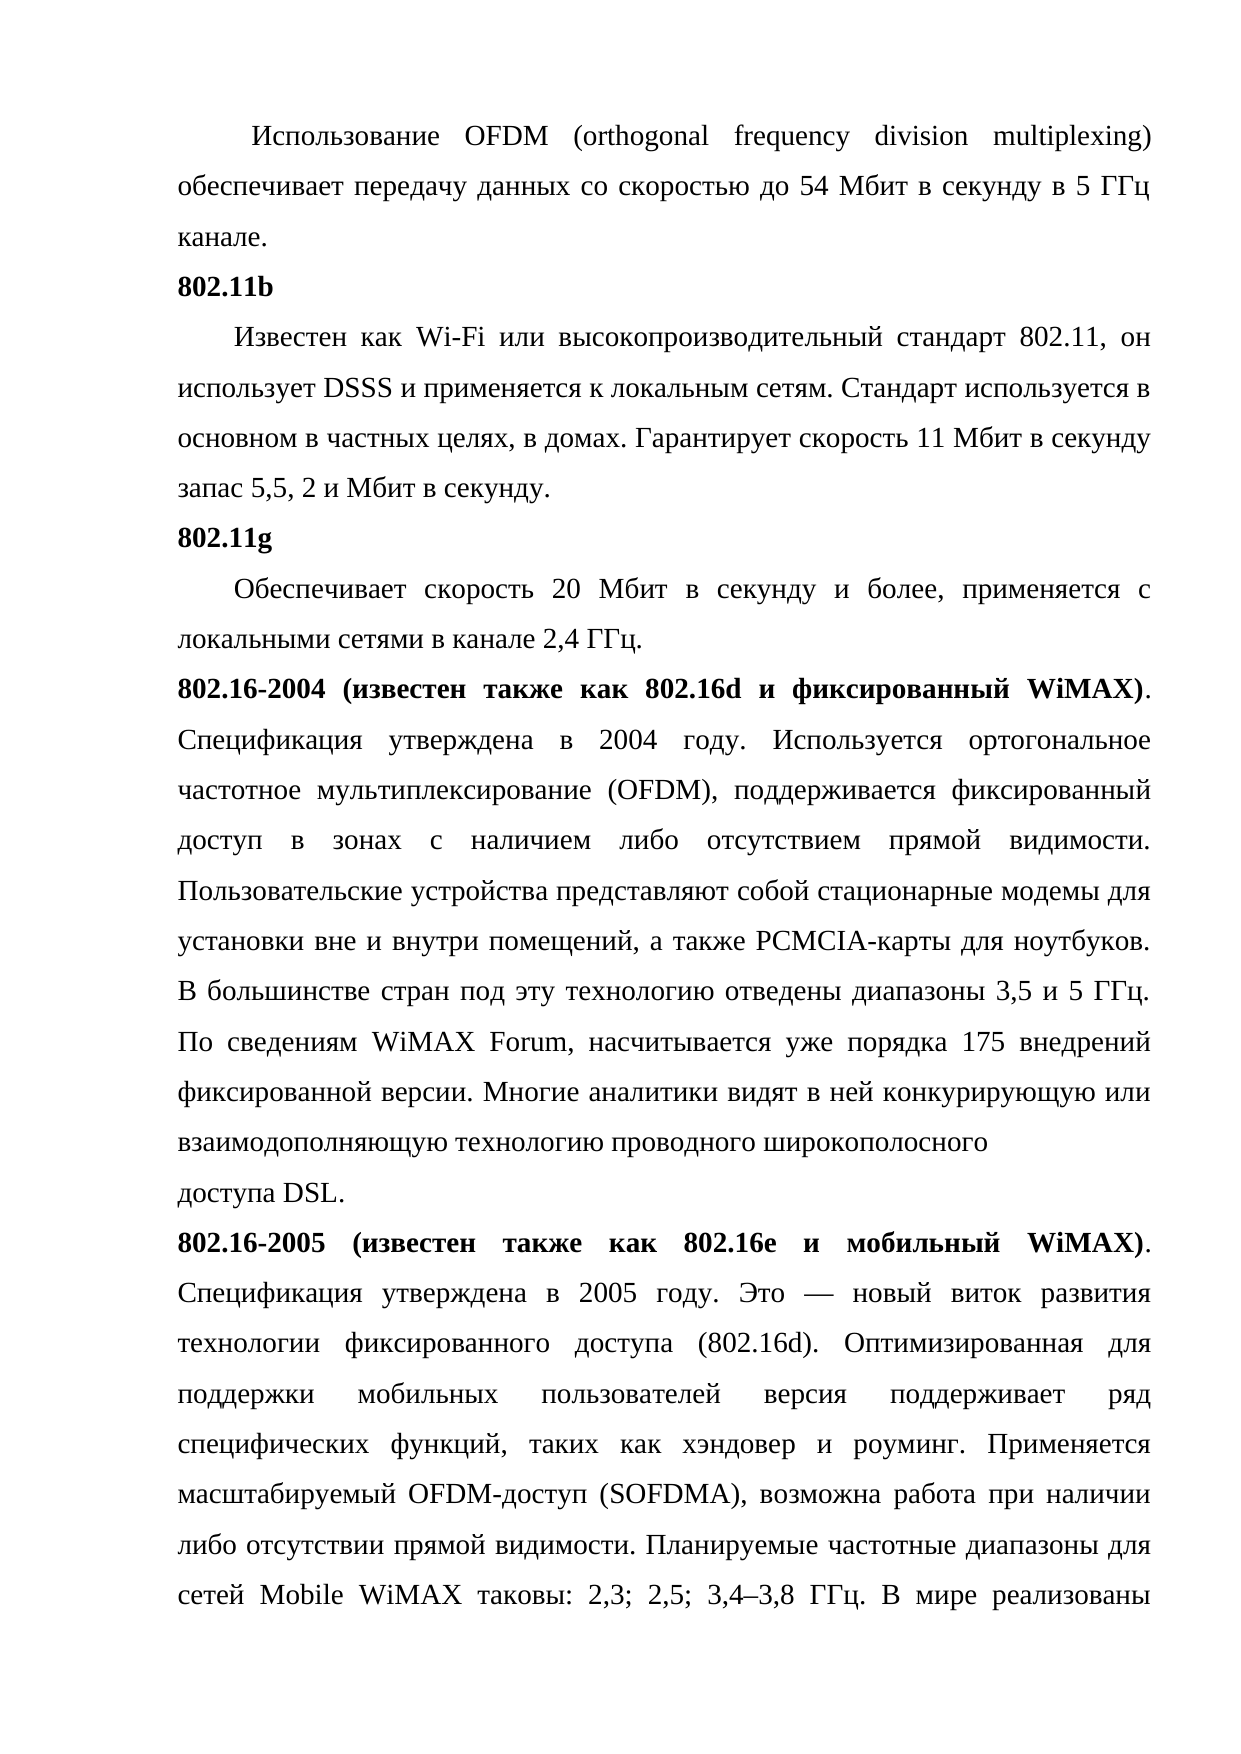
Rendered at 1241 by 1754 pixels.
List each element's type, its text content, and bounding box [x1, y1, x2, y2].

text 802.11b [177, 269, 1152, 303]
text 802.11g [177, 521, 1152, 554]
text Обеспечивает скорость 20 Мбит в секунду и более, применяется с локальными сетями в канале 2,4 ГГц. [177, 571, 1152, 655]
text 802.16-2004 (известен также как 802.16d и фиксированный WiMAX). Спецификация утверждена в 2004 году. Используется ортогональное частотное мультиплексирование (OFDM), поддерживается фиксированный доступ в зонах с наличием либо отсутствием прямой видимости. Пользовательские устройства представляют собой стационарные модемы для установки вне и внутри помещений, а также PCMCIA-карты для ноутбуков. В большинстве стран под эту технологию отведены диапазоны 3,5 и 5 ГГц. По сведениям WiMAX Forum, насчитывается уже порядка 175 внедрений фиксированной версии. Многие аналитики видят в ней конкурирующую или взаимодополняющую технологию проводного широкополосного [177, 672, 1152, 1158]
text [177, 1225, 1152, 1611]
text доступа DSL. [177, 1175, 1152, 1208]
text Известен как Wi-Fi или высокопроизводительный стандарт 802.11, он использует DSSS и применяется к локальным сетям. Стандарт используется в основном в частных целях, в домах. Гарантирует скорость 11 Мбит в секунду запас 5,5, 2 и Мбит в секунду. [177, 319, 1152, 504]
text Использование OFDM (orthogonal frequency division multiplexing) обеспечивает передачу данных со скоростью до 54 Мбит в секунду в 5 ГГц канале. [177, 118, 1152, 252]
